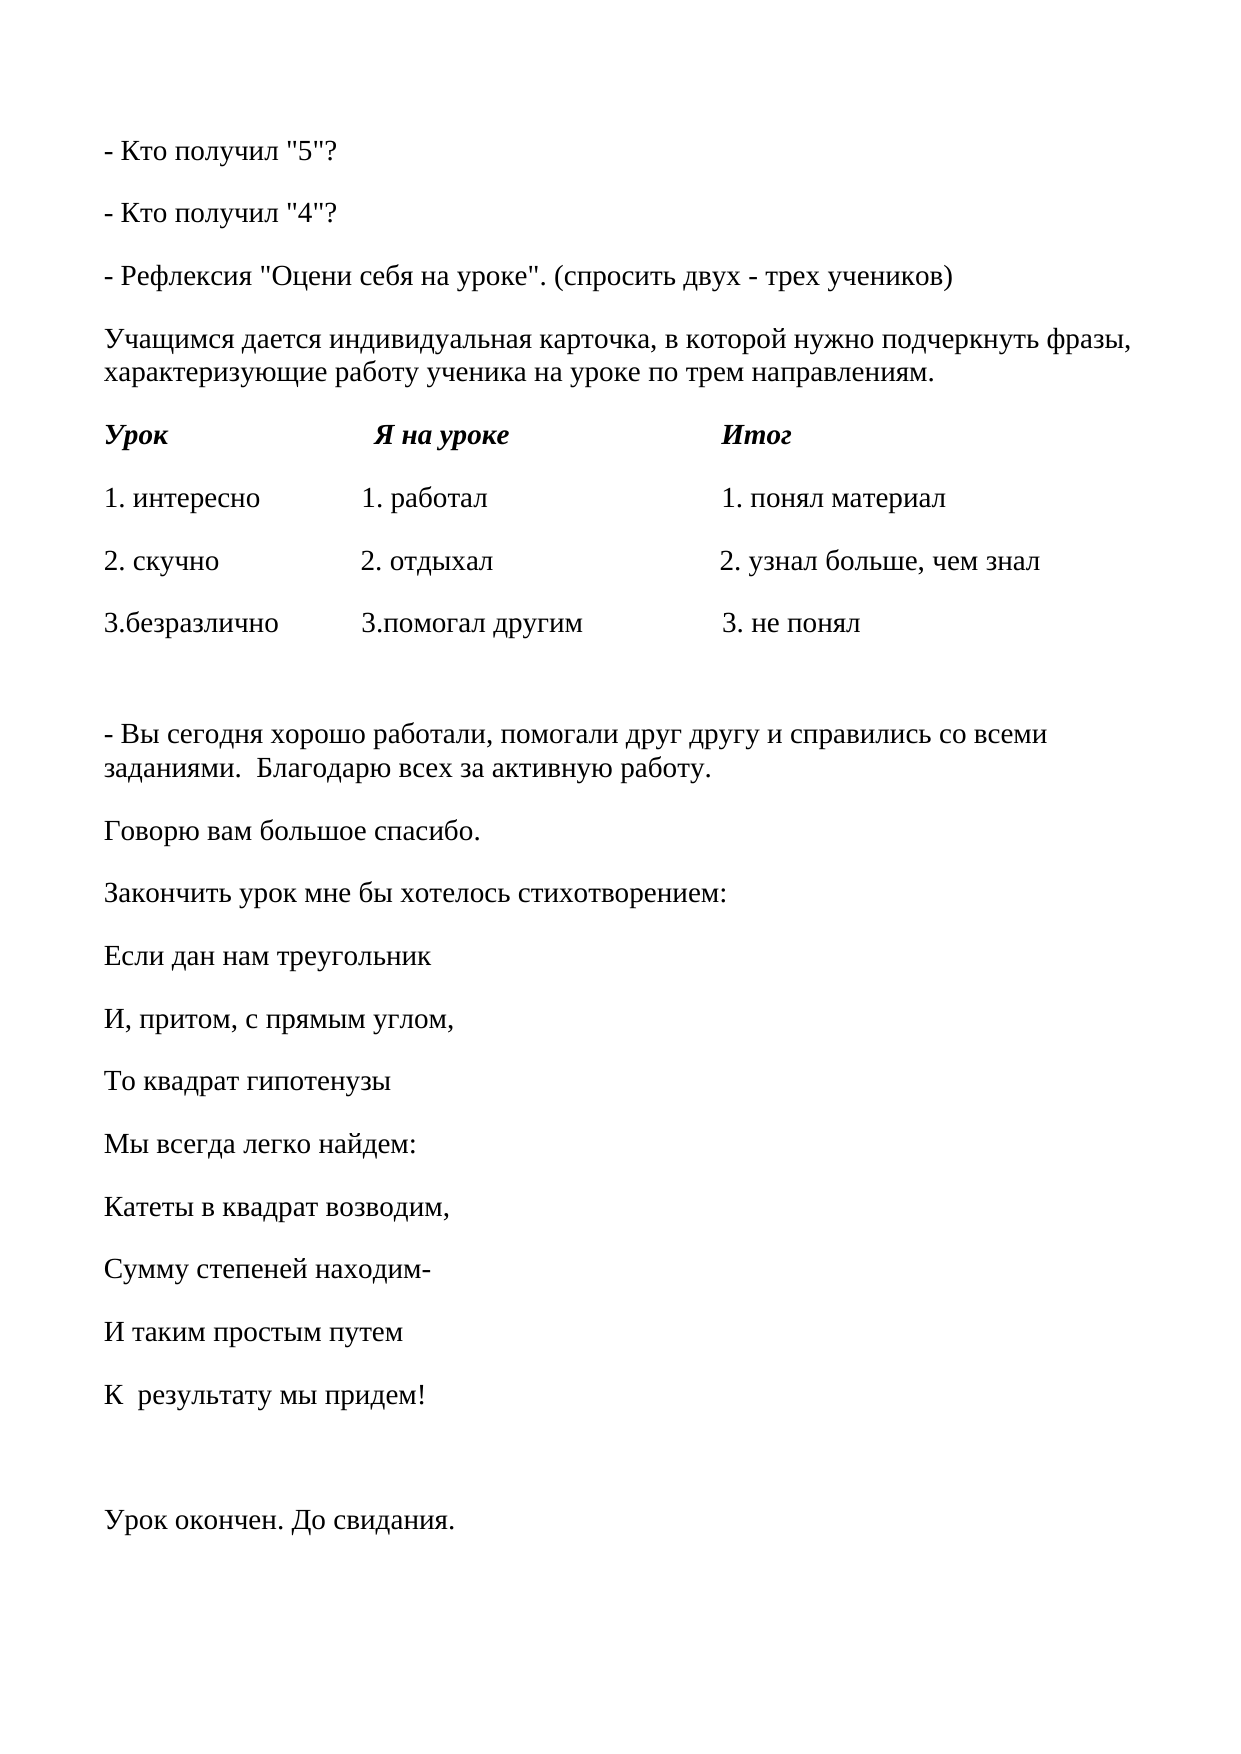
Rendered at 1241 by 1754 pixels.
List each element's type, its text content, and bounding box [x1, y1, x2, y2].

text 2. скучно 2. отдыхал 2. узнал больше, чем знал [103, 543, 1181, 576]
text Закончить урок мне бы хотелось стихотворением: [103, 875, 1181, 909]
text Говорю вам большое спасибо. [103, 813, 1181, 846]
text Катеты в квадрат возводим, [103, 1189, 1181, 1222]
text Сумму степеней находим- [103, 1252, 1181, 1285]
text Учащимся дается индивидуальная карточка, в которой нужно подчеркнуть фразы, характеризующие работу ученика на уроке по трем направлениям. [103, 321, 1181, 388]
text - Кто получил "5"? [103, 133, 1181, 166]
text - Рефлексия "Оцени себя на уроке". (спросить двух - трех учеников) [103, 258, 1181, 292]
text Если дан нам треугольник [103, 938, 1181, 972]
text - Вы сегодня хорошо работали, помогали друг другу и справились со всеми заданиями. Благодарю всех за активную работу. [103, 716, 1181, 783]
text Урок окончен. До свидания. [103, 1502, 1181, 1536]
text И, притом, с прямым углом, [103, 1001, 1181, 1034]
text К результату мы придем! [103, 1377, 1181, 1411]
text 3.безразлично 3.помогал другим 3. не понял [103, 605, 1181, 639]
text И таким простым путем [103, 1314, 1181, 1348]
text То квадрат гипотенузы [103, 1063, 1181, 1097]
text Урок Я на уроке Итог [103, 417, 1181, 451]
text Мы всегда легко найдем: [103, 1126, 1181, 1160]
text - Кто получил "4"? [103, 196, 1181, 229]
text 1. интересно 1. работал 1. понял материал [103, 480, 1181, 513]
